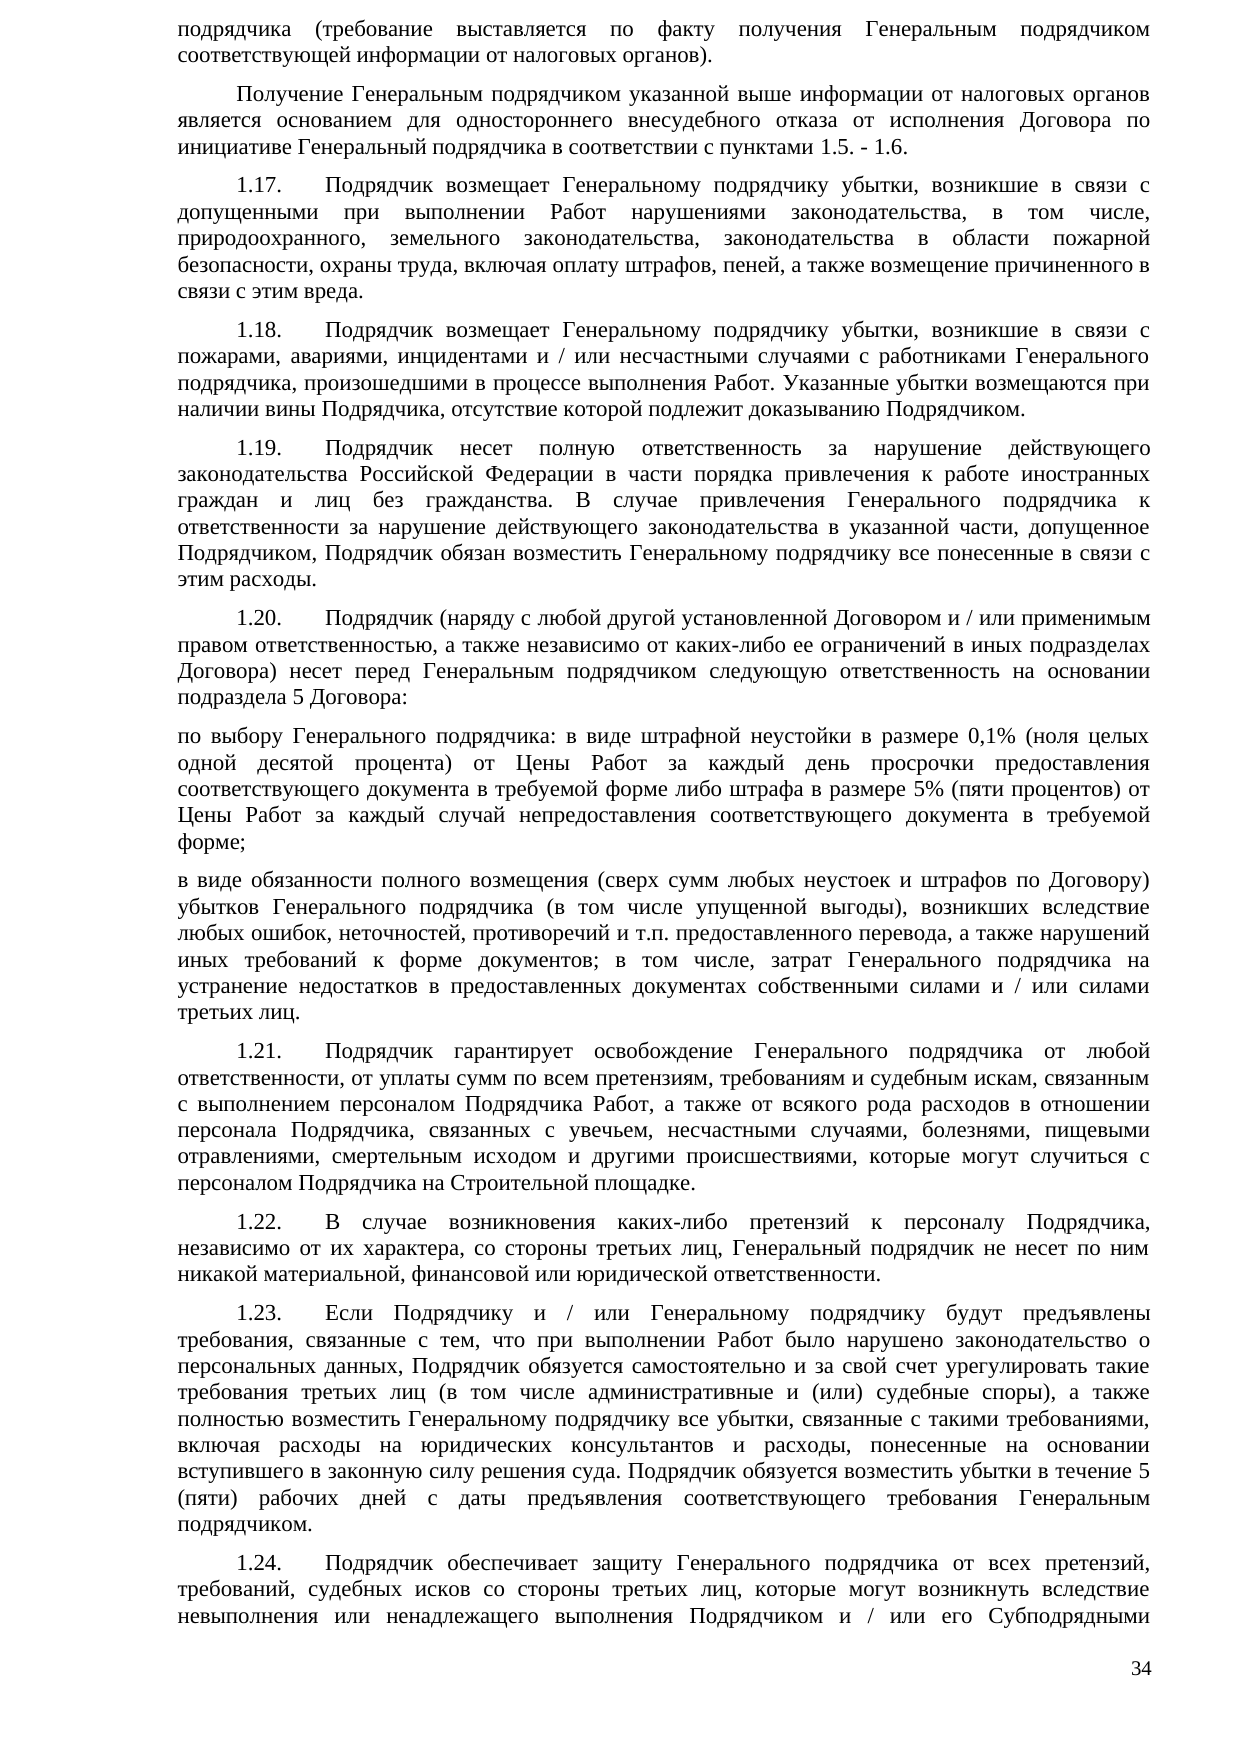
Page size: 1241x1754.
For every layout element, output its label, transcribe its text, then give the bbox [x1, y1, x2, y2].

text по выбору Генерального подрядчика: в виде штрафной неустойки в размере 0,1% (ноля целых одной десятой процента) от Цены Работ за каждый день просрочки предоставления соответствующего документа в требуемой форме либо штрафа в размере 5% (пяти процентов) от Цены Работ за каждый случай непредоставления соответствующего документа в требуемой форме; [177, 722, 1152, 854]
text Подрядчик несет полную ответственность за нарушение действующего законодательства Российской Федерации в части порядка привлечения к работе иностранных граждан и лиц без гражданства. В случае привлечения Генерального подрядчика к ответственности за нарушение действующего законодательства в указанной части, допущенное Подрядчиком, Подрядчик обязан возместить Генеральному подрядчику все понесенные в связи с этим расходы. [177, 434, 1152, 592]
text В случае возникновения каких-либо претензий к персоналу Подрядчика, независимо от их характера, со стороны третьих лиц, Генеральный подрядчик не несет по ним никакой материальной, финансовой или юридической ответственности. [177, 1208, 1152, 1287]
list Получение Генеральным подрядчиком указанной выше информации от налоговых органов является основанием для одностороннего внесудебного отказа от исполнения Договора по инициативе Генеральный подрядчика в соответствии с пунктами 30.5. - 30.6. [177, 80, 1152, 159]
text в виде обязанности полного возмещения (сверх сумм любых неустоек и штрафов по Договору) убытков Генерального подрядчика (в том числе упущенной выгоды), возникших вследствие любых ошибок, неточностей, противоречий и т.п. предоставленного перевода, а также нарушений иных требований к форме документов; в том числе, затрат Генерального подрядчика на устранение недостатков в предоставленных документах собственными силами и / или силами третьих лиц. [177, 867, 1152, 1025]
text Подрядчик возмещает Генеральному подрядчику убытки, возникшие в связи с допущенными при выполнении Работ нарушениями законодательства, в том числе, природоохранного, земельного законодательства, законодательства в области пожарной безопасности, охраны труда, включая оплату штрафов, пеней, а также возмещение причиненного в связи с этим вреда. [177, 172, 1152, 303]
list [177, 15, 1152, 67]
text Подрядчик гарантирует освобождение Генерального подрядчика от любой ответственности, от уплаты сумм по всем претензиям, требованиям и судебным искам, связанным с выполнением персоналом Подрядчика Работ, а также от всякого рода расходов в отношении персонала Подрядчика, связанных с увечьем, несчастными случаями, болезнями, пищевыми отравлениями, смертельным исходом и другими происшествиями, которые могут случиться с персоналом Подрядчика на Строительной площадке. [177, 1037, 1152, 1195]
text Если Подрядчику и / или Генеральному подрядчику будут предъявлены требования, связанные с тем, что при выполнении Работ было нарушено законодательство о персональных данных, Подрядчик обязуется самостоятельно и за свой счет урегулировать такие требования третьих лиц (в том числе административные и (или) судебные споры), а также полностью возместить Генеральному подрядчику все убытки, связанные с такими требованиями, включая расходы на юридических консультантов и расходы, понесенные на основании вступившего в законную силу решения суда. Подрядчик обязуется возместить убытки в течение 5 (пяти) рабочих дней с даты предъявления соответствующего требования Генеральным подрядчиком. [177, 1299, 1152, 1537]
text Подрядчик возмещает Генеральному подрядчику убытки, возникшие в связи с пожарами, авариями, инцидентами и / или несчастными случаями с работниками Генерального подрядчика, произошедшими в процессе выполнения Работ. Указанные убытки возмещаются при наличии вины Подрядчика, отсутствие которой подлежит доказыванию Подрядчиком. [177, 316, 1152, 421]
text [177, 1549, 1152, 1628]
text Подрядчик (наряду с любой другой установленной Договором и / или применимым правом ответственностью, а также независимо от каких-либо ее ограничений в иных подразделах Договора) несет перед Генеральным подрядчиком следующую ответственность на основании подраздела 20 Договора: [177, 604, 1152, 710]
